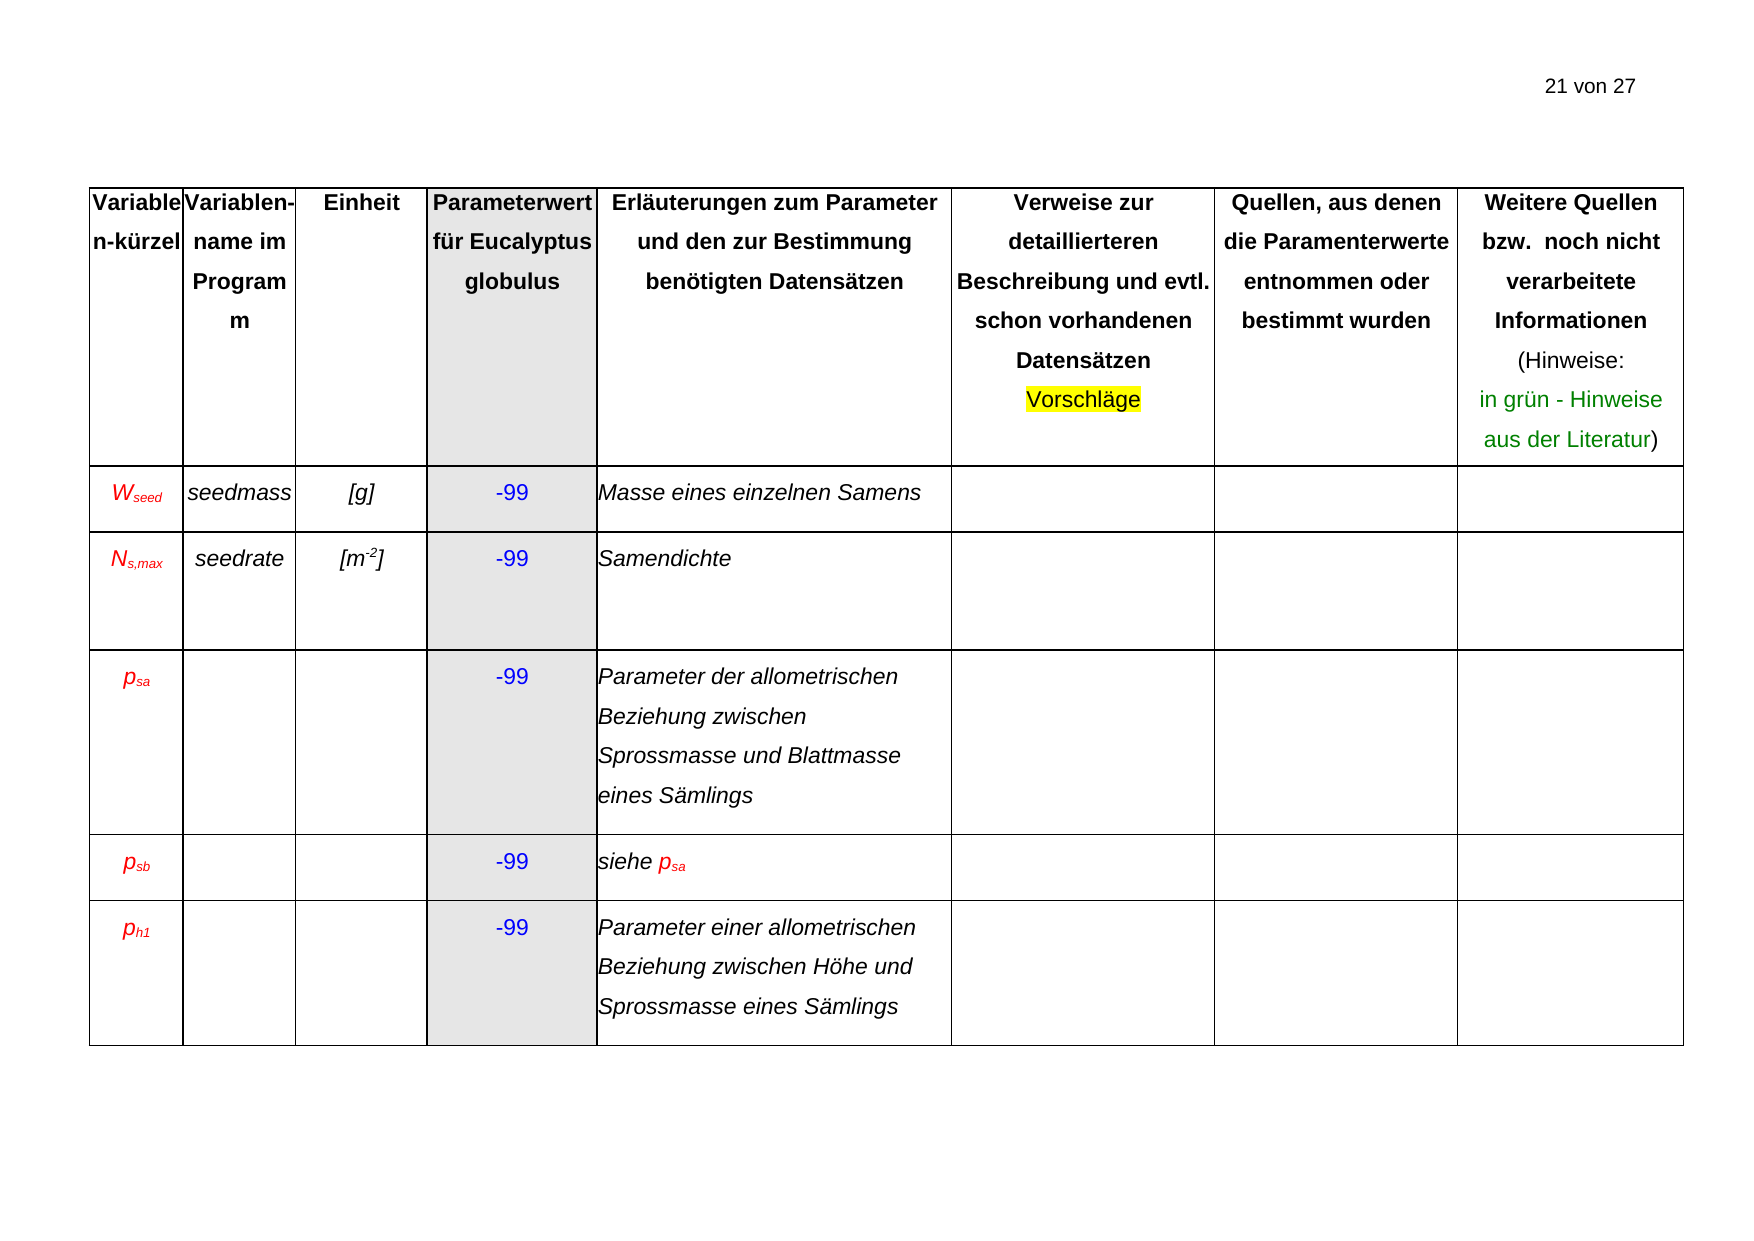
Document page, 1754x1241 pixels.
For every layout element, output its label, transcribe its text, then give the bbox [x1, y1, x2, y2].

table_cell [1215, 651, 1457, 834]
table_header Variablen-name im Programm [184, 189, 295, 465]
table_cell Parameter einer allometrischen Beziehung zwischen Höhe und Sprossmasse eines Sämlings [598, 901, 951, 1045]
table_cell [184, 651, 295, 834]
table_cell [296, 651, 426, 834]
table_cell -99 [428, 901, 596, 1045]
table_cell [g] [296, 467, 426, 531]
table_header Verweise zur detaillierteren Beschreibung und evtl. schon vorhandenen Datensätzen Vorschläge [952, 189, 1214, 465]
table_cell [952, 901, 1214, 1045]
table_cell -99 [428, 467, 596, 531]
table_cell siehe psa [598, 835, 951, 900]
table_cell -99 [428, 835, 596, 900]
table_cell [m-2] [296, 533, 426, 649]
table_cell [952, 651, 1214, 834]
table_cell [1458, 901, 1683, 1045]
table_cell Wseed [90, 467, 182, 531]
table_cell [1458, 533, 1683, 649]
table_cell Ns,max [90, 533, 182, 649]
table_cell [184, 901, 295, 1045]
table_cell [1215, 467, 1457, 531]
table_header Weitere Quellen bzw. noch nicht verarbeitete Informationen (Hinweise: in grün - Hinweise aus der Literatur) [1458, 189, 1683, 465]
table_cell ph1 [90, 901, 182, 1045]
table_cell psb [90, 835, 182, 900]
table_header Parameterwert für Eucalyptus globulus [428, 189, 596, 465]
table_cell [952, 533, 1214, 649]
table_cell seedmass [184, 467, 295, 531]
table_cell [1215, 835, 1457, 900]
table_cell [1458, 467, 1683, 531]
table_cell [952, 835, 1214, 900]
table_cell [296, 835, 426, 900]
table_cell [1215, 533, 1457, 649]
table_header Erläuterungen zum Parameter und den zur Bestimmung benötigten Datensätzen [598, 189, 951, 465]
table_cell Parameter der allometrischen Beziehung zwischen Sprossmasse und Blattmasse eines Sämlings [598, 651, 951, 834]
table_cell -99 [428, 533, 596, 649]
table_cell seedrate [184, 533, 295, 649]
table_cell psa [90, 651, 182, 834]
table_cell -99 [428, 651, 596, 834]
table_cell [1458, 651, 1683, 834]
table_cell [952, 467, 1214, 531]
table_header Einheit [296, 189, 426, 465]
table_cell [1458, 835, 1683, 900]
table_cell [296, 901, 426, 1045]
table_cell Masse eines einzelnen Samens [598, 467, 951, 531]
table_header Quellen, aus denen die Paramenterwerte entnommen oder bestimmt wurden [1215, 189, 1457, 465]
table_header Variablen-kürzel [90, 189, 182, 465]
table_cell [184, 835, 295, 900]
table_cell [1215, 901, 1457, 1045]
table_cell Samendichte [598, 533, 951, 649]
